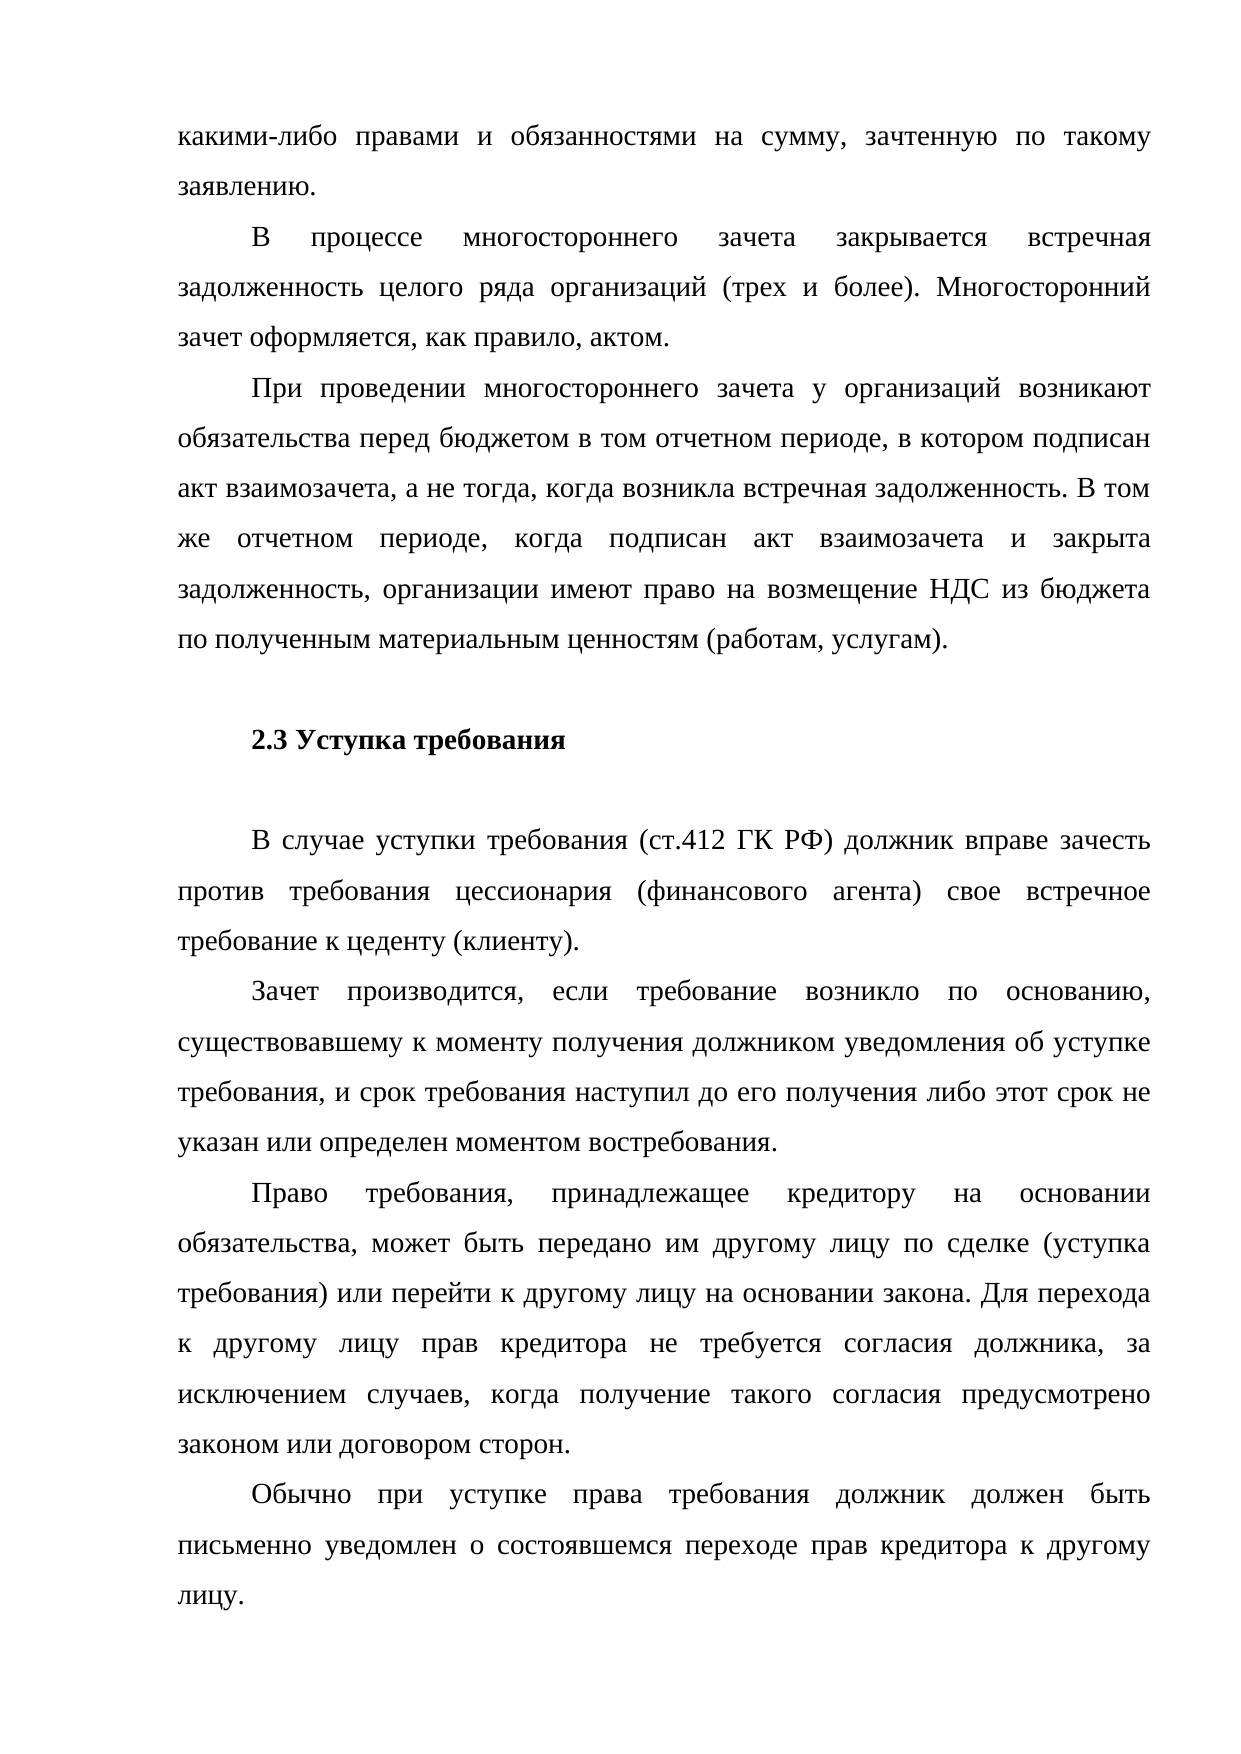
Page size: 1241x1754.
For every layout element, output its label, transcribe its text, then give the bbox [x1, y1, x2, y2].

text 2.3 Уступка требования [177, 722, 1152, 755]
text Право требования, принадлежащее кредитору на основании обязательства, может быть передано им другому лицу по сделке (уступка требования) или перейти к другому лицу на основании закона. Для перехода к другому лицу прав кредитора не требуется согласия должника, за исключением случаев, когда получение такого согласия предусмотрено законом или договором сторон. [177, 1175, 1152, 1460]
text В случае уступки требования (ст.412 ГК РФ) должник вправе зачесть против требования цессионария (финансового агента) свое встречное требование к цеденту (клиенту). [177, 822, 1152, 957]
text При проведении многостороннего зачета у организаций возникают обязательства перед бюджетом в том отчетном периоде, в котором подписан акт взаимозачета, а не тогда, когда возникла встречная задолженность. В том же отчетном периоде, когда подписан акт взаимозачета и закрыта задолженность, организации имеют право на возмещение НДС из бюджета по полученным материальным ценностям (работам, услугам). [177, 370, 1152, 655]
text Обычно при уступке права требования должник должен быть письменно уведомлен о состоявшемся переходе прав кредитора к другому лицу. [177, 1477, 1152, 1611]
text В процессе многостороннего зачета закрывается встречная задолженность целого ряда организаций (трех и более). Многосторонний зачет оформляется, как правило, актом. [177, 219, 1152, 353]
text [177, 118, 1152, 202]
text Зачет производится, если требование возникло по основанию, существовавшему к моменту получения должником уведомления об уступке требования, и срок требования наступил до его получения либо этот срок не указан или определен моментом востребования. [177, 973, 1152, 1158]
